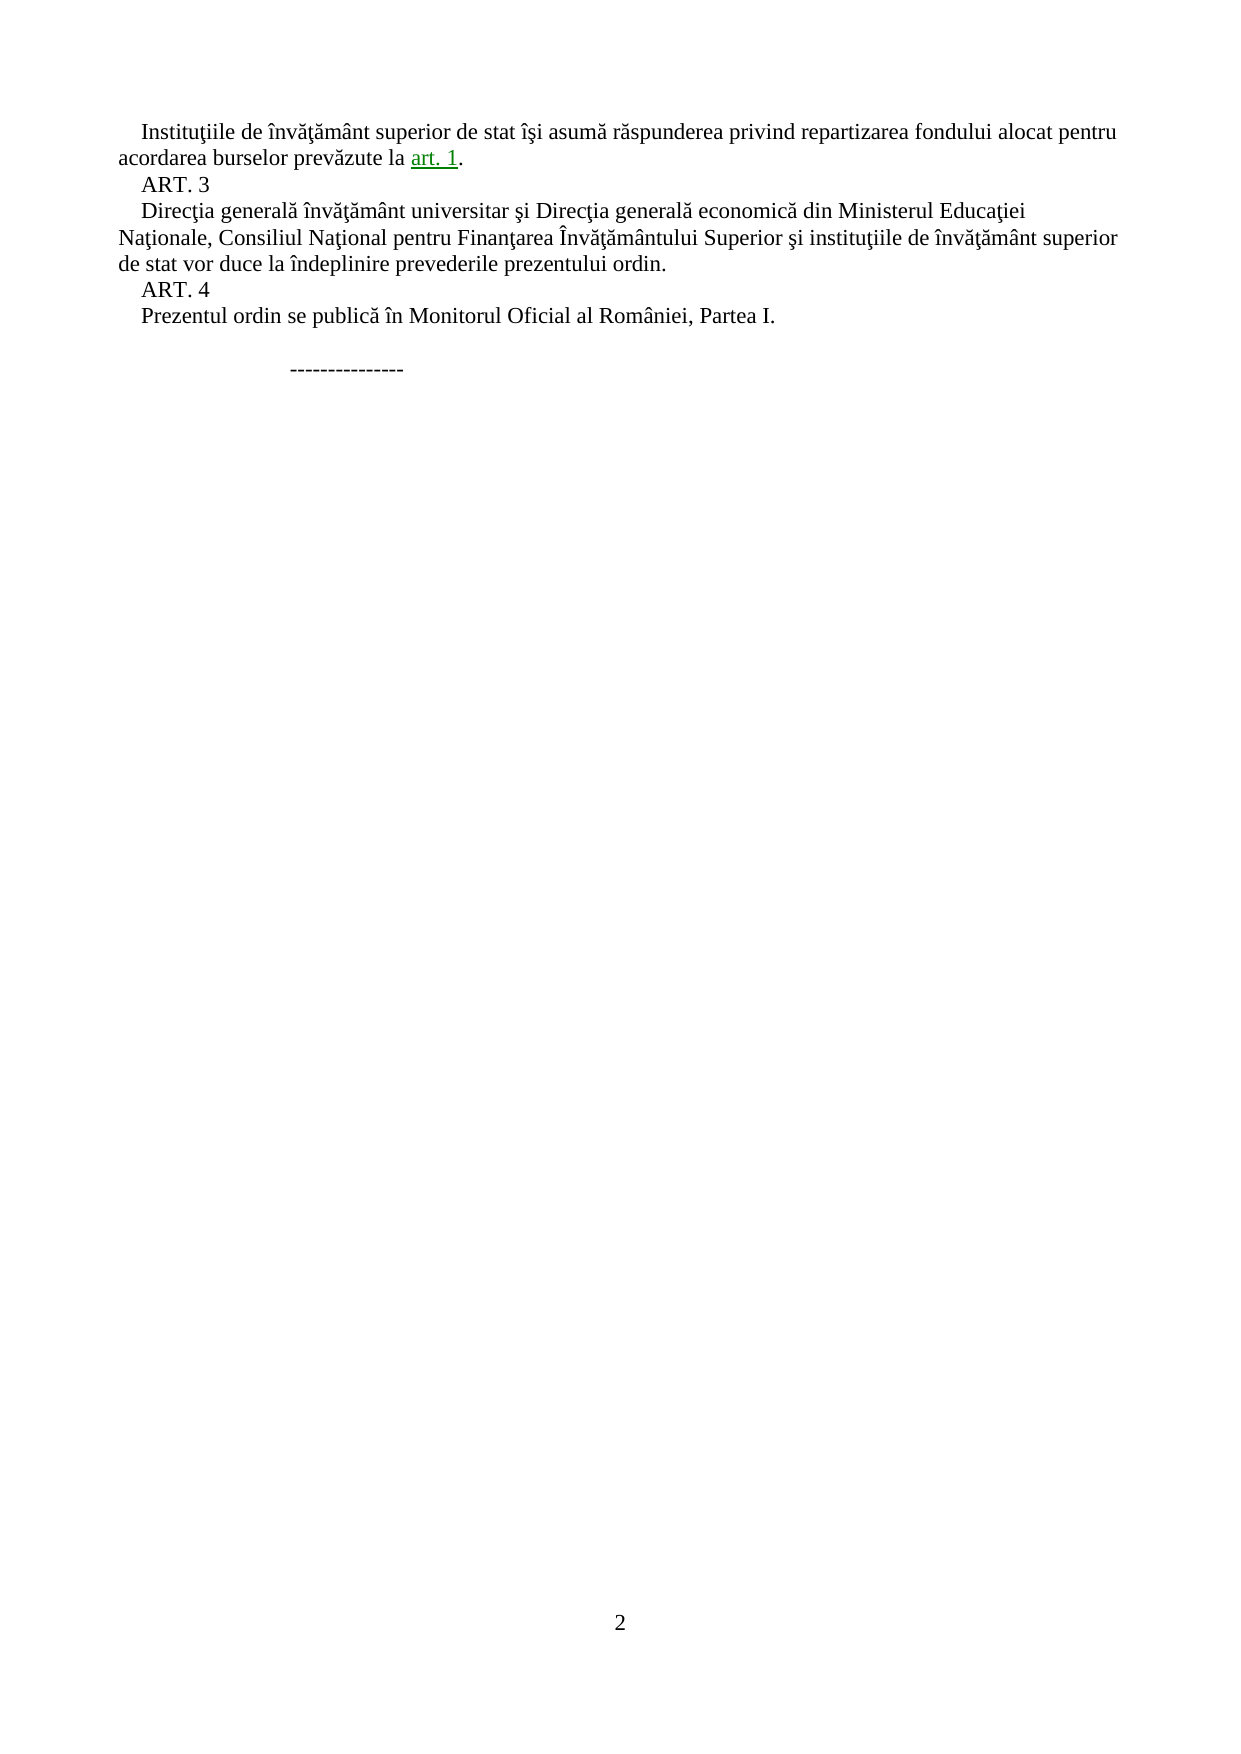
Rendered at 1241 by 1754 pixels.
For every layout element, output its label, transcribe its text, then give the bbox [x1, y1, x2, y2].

text Prezentul ordin se publică în Monitorul Oficial al României, Partea I. [118, 303, 1122, 329]
text --------------- [118, 355, 1122, 382]
text ART. 3 [118, 171, 1122, 197]
text Instituţiile de învăţământ superior de stat îşi asumă răspunderea privind repartizarea fondului alocat pentru acordarea burselor prevăzute la art. 1. [118, 118, 1122, 171]
text Direcţia generală învăţământ universitar şi Direcţia generală economică din Ministerul Educaţiei Naţionale, Consiliul Naţional pentru Finanţarea Învăţământului Superior şi instituţiile de învăţământ superior de stat vor duce la îndeplinire prevederile prezentului ordin. [118, 197, 1122, 276]
text ART. 4 [118, 276, 1122, 303]
